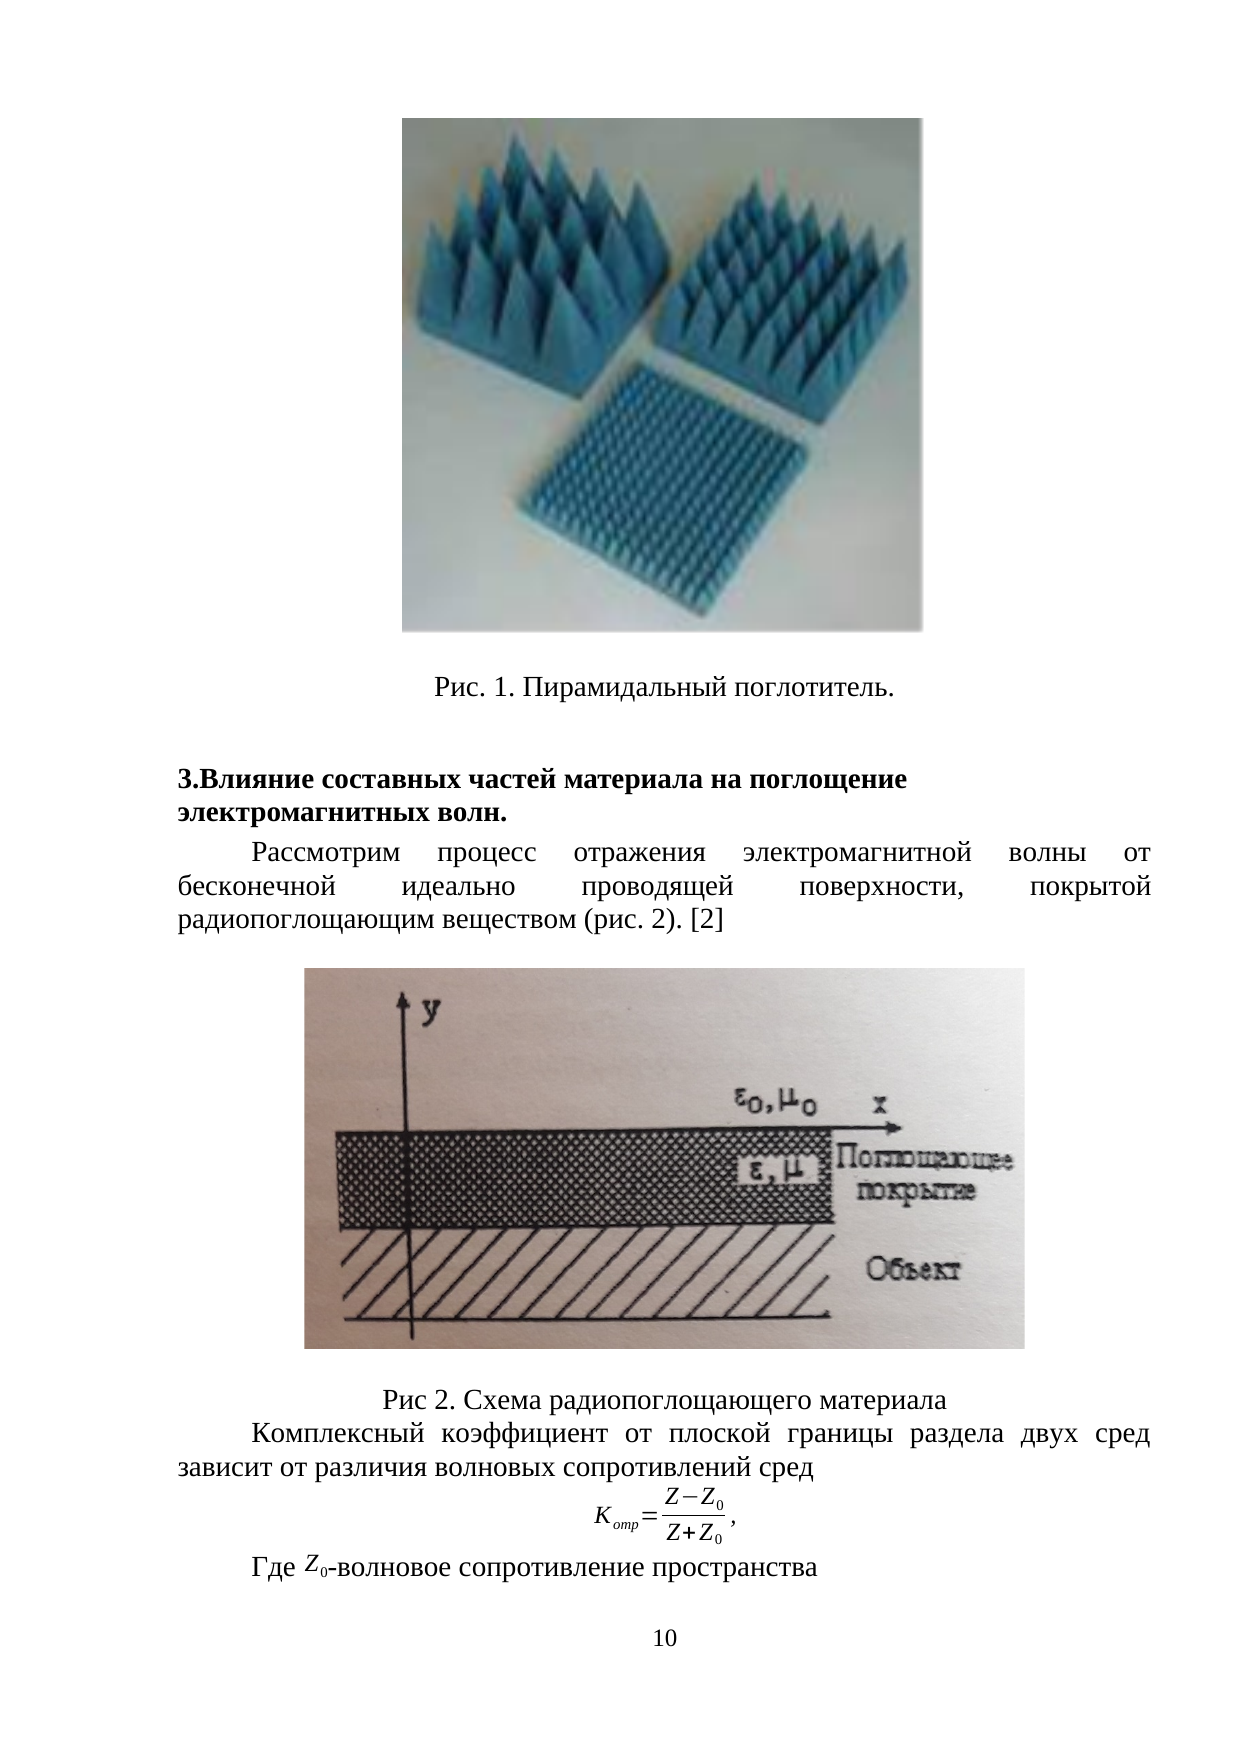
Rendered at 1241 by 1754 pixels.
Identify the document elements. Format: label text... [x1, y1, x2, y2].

text Рис. 1. Пирамидальный поглотитель. [177, 669, 1152, 702]
text Рис 2. Схема радиопоглощающего материала [177, 1382, 1152, 1415]
picture [402, 118, 927, 636]
subtitle 3.Влияние составных частей материала на поглощение электромагнитных волн. [177, 761, 1152, 828]
text Где -волновое сопротивление пространства [177, 1549, 1152, 1582]
text Рассмотрим процесс отражения электромагнитной волны от бесконечной идеально проводящей поверхности, покрытой радиопоглощающим веществом (рис. 2). [2] [177, 834, 1152, 935]
picture [304, 968, 1025, 1349]
text Комплексный коэффициент от плоской границы раздела двух сред зависит от различия волновых сопротивлений сред [177, 1415, 1152, 1482]
